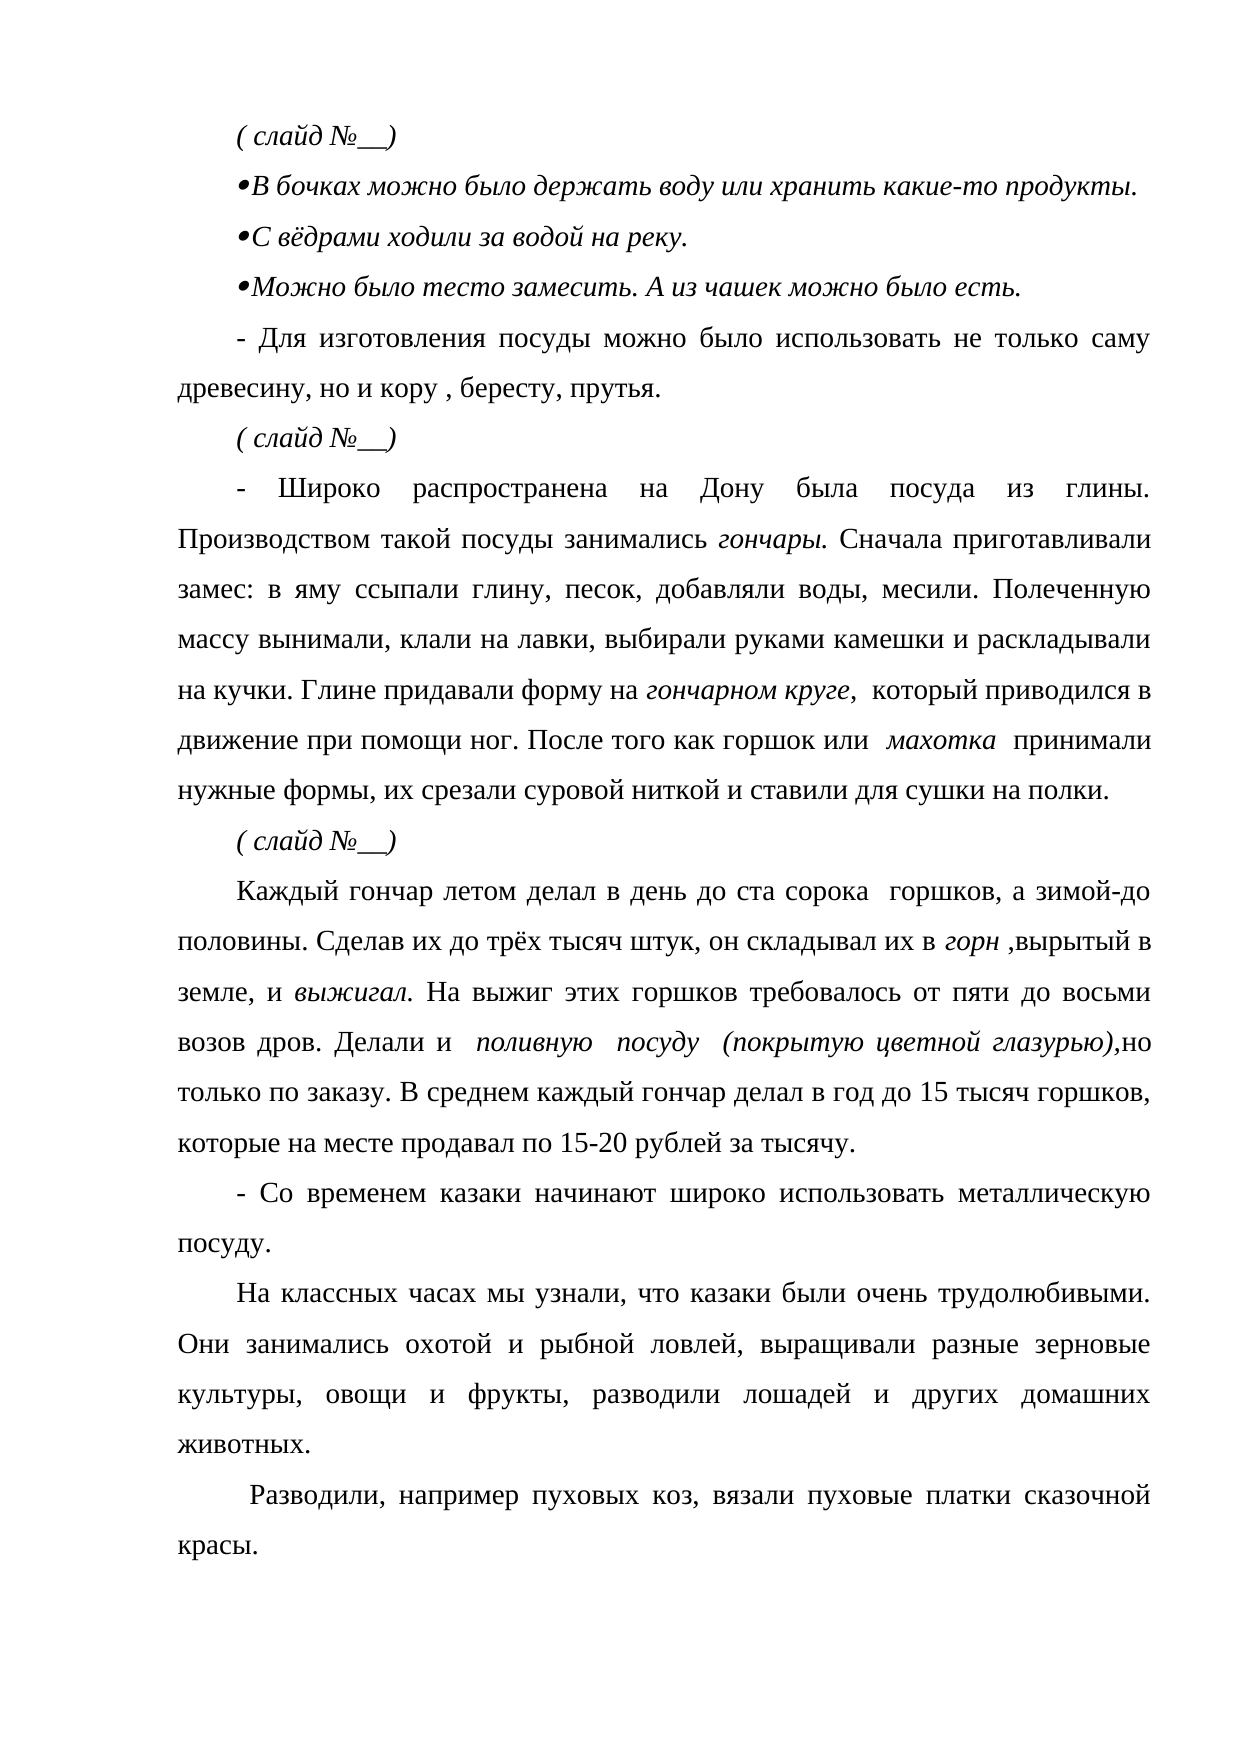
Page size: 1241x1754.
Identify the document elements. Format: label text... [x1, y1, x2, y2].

text ( слайд №__) [177, 823, 1152, 856]
list Можно было тесто замесить. А из чашек можно было есть. [177, 269, 1152, 303]
text Разводили, например пуховых коз, вязали пуховые платки сказочной красы. [177, 1477, 1152, 1561]
text - Широко распространена на Дону была посуда из глины. Производством такой посуды занимались гончары. Сначала приготавливали замес: в яму ссыпали глину, песок, добавляли воды, месили. Полеченную массу вынимали, клали на лавки, выбирали руками камешки и раскладывали на кучки. Глине придавали форму на гончарном круге, который приводился в движение при помощи ног. После того как горшок или махотка принимали нужные формы, их срезали суровой ниткой и ставили для сушки на полки. [177, 471, 1152, 806]
text На классных часах мы узнали, что казаки были очень трудолюбивыми. Они занимались охотой и рыбной ловлей, выращивали разные зерновые культуры, овощи и фрукты, разводили лошадей и других домашних животных. [177, 1276, 1152, 1460]
text ( слайд №__) [177, 420, 1152, 454]
text - Для изготовления посуды можно было использовать не только саму древесину, но и кору , бересту, прутья. [177, 320, 1152, 403]
text Каждый гончар летом делал в день до ста сорока горшков, а зимой-до половины. Сделав их до трёх тысяч штук, он складывал их в горн ,вырытый в земле, и выжигал. На выжиг этих горшков требовалось от пяти до восьми возов дров. Делали и поливную посуду (покрытую цветной глазурью),но только по заказу. В среднем каждый гончар делал в год до 15 тысяч горшков, которые на месте продавал по 15-20 рублей за тысячу. [177, 873, 1152, 1158]
list С вёдрами ходили за водой на реку. [177, 219, 1152, 252]
list В бочках можно было держать воду или хранить какие-то продукты. [177, 168, 1152, 202]
text ( слайд №__) [177, 118, 1152, 152]
text - Со временем казаки начинают широко использовать металлическую посуду. [177, 1175, 1152, 1259]
